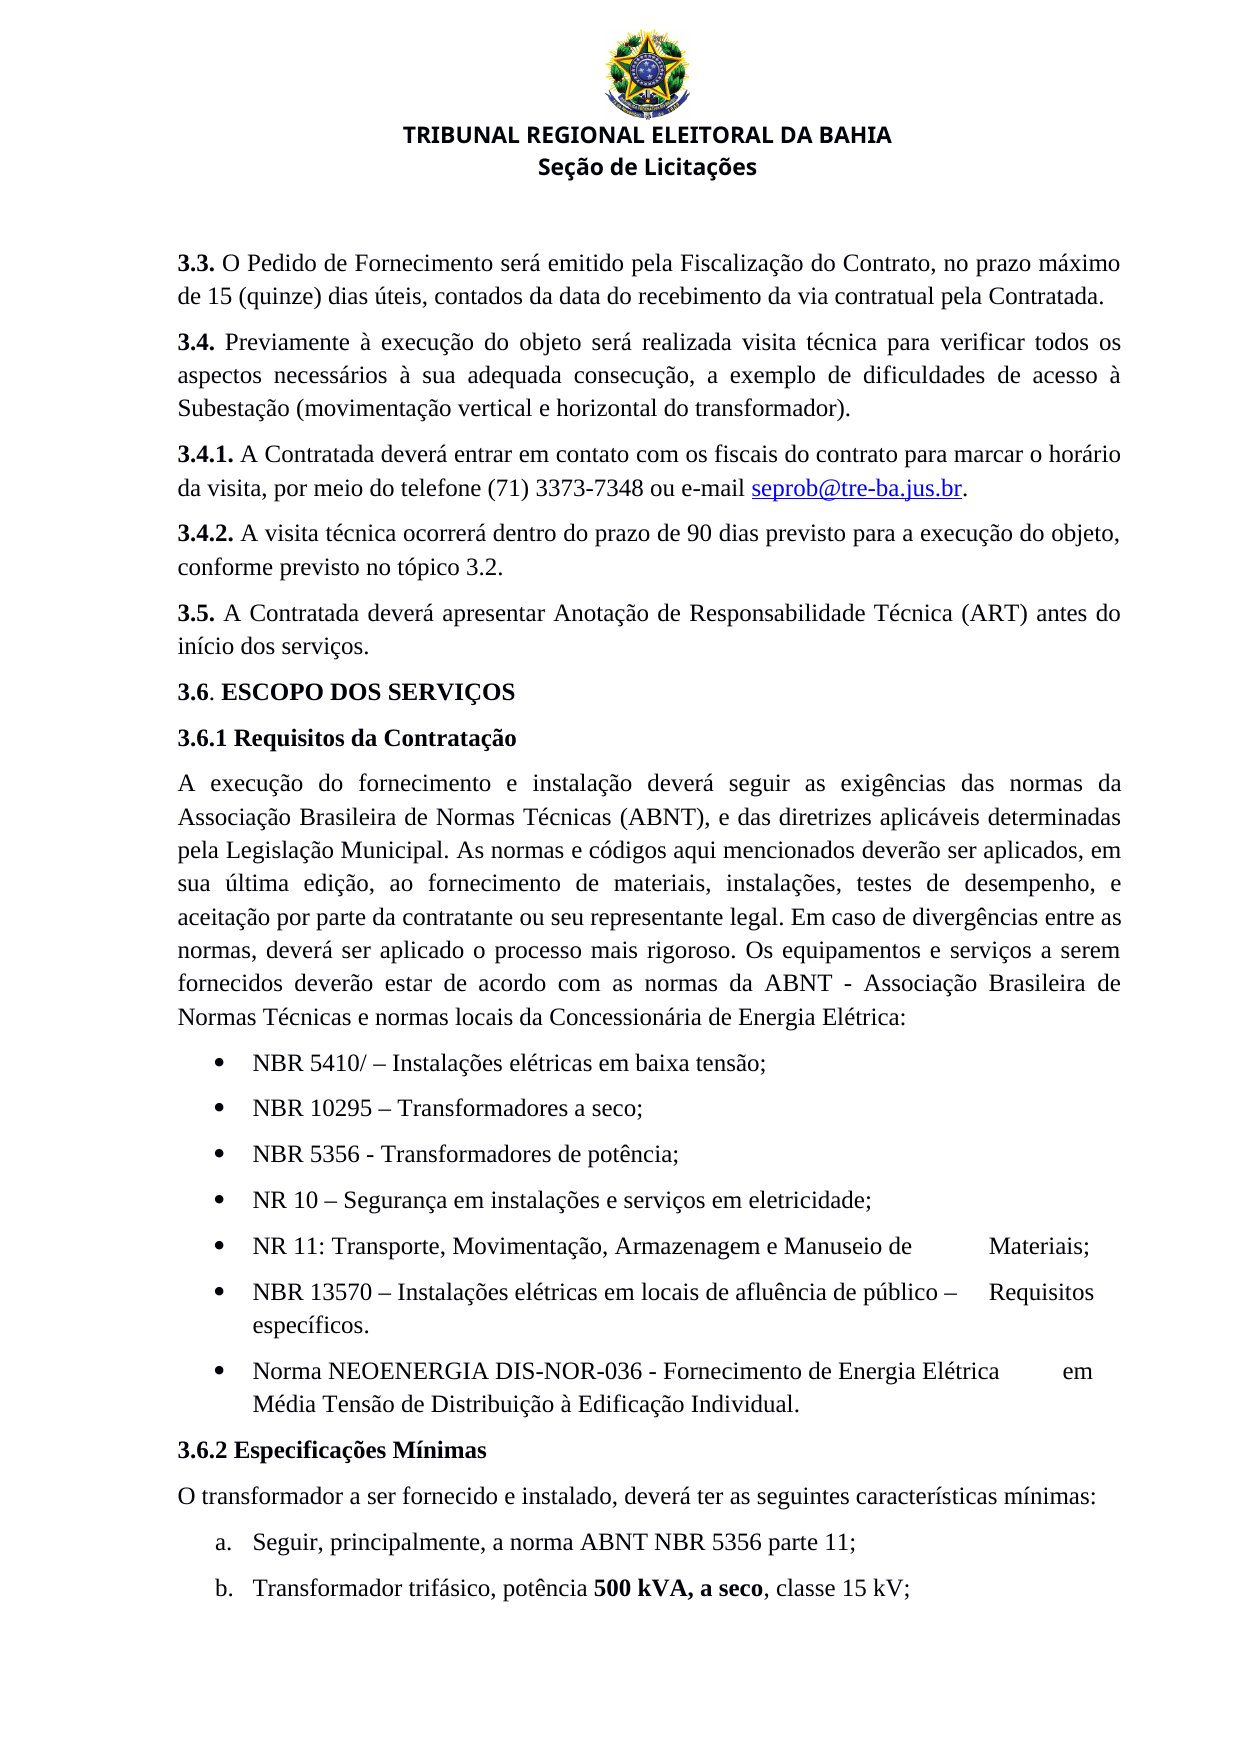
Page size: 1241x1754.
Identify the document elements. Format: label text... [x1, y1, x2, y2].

text 3.4. Previamente à execução do objeto será realizada visita técnica para verificar todos os aspectos necessários à sua adequada consecução, a exemplo de dificuldades de acesso à Subestação (movimentação vertical e horizontal do transformador). [177, 323, 1122, 423]
text 3.6.2 Especificações Mínimas [177, 1432, 1122, 1465]
text 3.6.1 Requisitos da Contratação [177, 719, 1122, 753]
list Transformador trifásico, potência 500 kVA, a seco, classe 15 kV; [215, 1569, 1122, 1603]
list NBR 5410/ – Instalações elétricas em baixa tensão; [215, 1044, 1122, 1078]
text 3.4.1. A Contratada deverá entrar em contato com os fiscais do contrato para marcar o horário da visita, por meio do telefone (71) 3373-7348 ou e-mail seprob@tre-ba.jus.br. [177, 436, 1122, 503]
text 3.3. O Pedido de Fornecimento será emitido pela Fiscalização do Contrato, no prazo máximo de 15 (quinze) dias úteis, contados da data do recebimento da via contratual pela Contratada. [177, 244, 1122, 311]
text 3.6. ESCOPO DOS SERVIÇOS [177, 673, 1122, 707]
text 3.4.2. A visita técnica ocorrerá dentro do prazo de 90 dias previsto para a execução do objeto, conforme previsto no tópico 3.2. [177, 515, 1122, 582]
text A execução do fornecimento e instalação deverá seguir as exigências das normas da Associação Brasileira de Normas Técnicas (ABNT), e das diretrizes aplicáveis determinadas pela Legislação Municipal. As normas e códigos aqui mencionados deverão ser aplicados, em sua última edição, ao fornecimento de materiais, instalações, testes de desempenho, e aceitação por parte da contratante ou seu representante legal. Em caso de divergências entre as normas, deverá ser aplicado o processo mais rigoroso. Os equipamentos e serviços a serem fornecidos deverão estar de acordo com as normas da ABNT - Associação Brasileira de Normas Técnicas e normas locais da Concessionária de Energia Elétrica: [177, 765, 1122, 1032]
list NR 10 – Segurança em instalações e serviços em eletricidade; [215, 1182, 1122, 1215]
list Norma NEOENERGIA DIS-NOR-036 - Fornecimento de Energia Elétrica em Média Tensão de Distribuição à Edificação Individual. [215, 1353, 1122, 1419]
list NBR 5356 - Transformadores de potência; [215, 1136, 1122, 1169]
list NBR 10295 – Transformadores a seco; [215, 1090, 1122, 1123]
list NR 11: Transporte, Movimentação, Armazenagem e Manuseio de Materiais; [215, 1228, 1122, 1261]
text O transformador a ser fornecido e instalado, deverá ter as seguintes características mínimas: [177, 1478, 1122, 1511]
list Seguir, principalmente, a norma ABNT NBR 5356 parte 11; [215, 1523, 1122, 1557]
list NBR 13570 – Instalações elétricas em locais de afluência de público – Requisitos específicos. [215, 1273, 1122, 1340]
text 3.5. A Contratada deverá apresentar Anotação de Responsabilidade Técnica (ART) antes do início dos serviços. [177, 594, 1122, 661]
